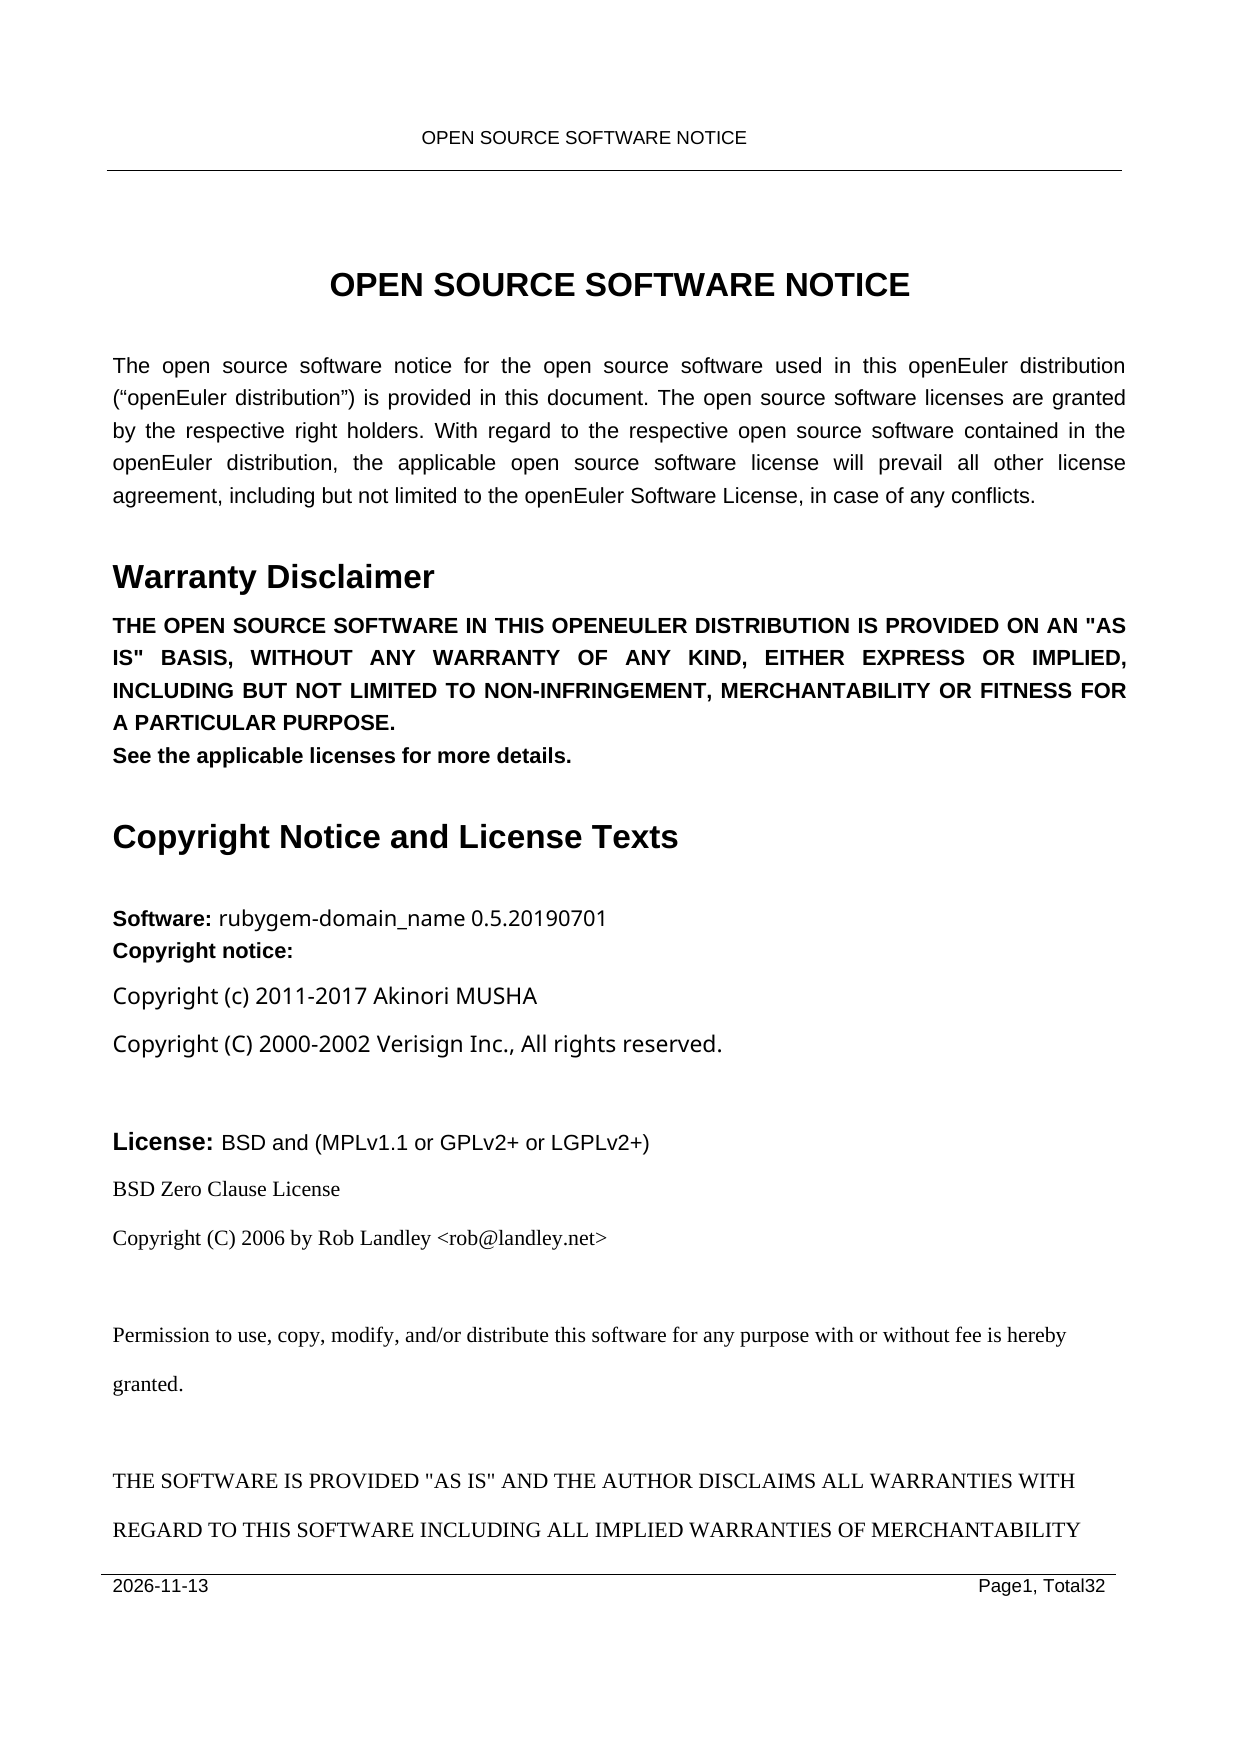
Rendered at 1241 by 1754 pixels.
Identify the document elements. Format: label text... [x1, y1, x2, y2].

text Copyright (c) 2011-2017 Akinori MUSHA Copyright (C) 2000-2002 Verisign Inc., All rights reserved. [112, 979, 1128, 1109]
text Copyright Notice and License Texts [112, 804, 1128, 869]
text OPEN SOURCE SOFTWARE NOTICE [112, 251, 1128, 316]
text License: BSD and (MPLv1.1 or GPLv2+ or LGPLv2+) [112, 1125, 1128, 1158]
text Software: rubygem-domain_name 0.5.20190701 [112, 901, 1128, 934]
text THE OPEN SOURCE SOFTWARE IN THIS OPENEULER DISTRIBUTION IS PROVIDED ON AN "AS IS" BASIS, WITHOUT ANY WARRANTY OF ANY KIND, EITHER EXPRESS OR IMPLIED, INCLUDING BUT NOT LIMITED TO NON-INFRINGEMENT, MERCHANTABILITY OR FITNESS FOR A PARTICULAR PURPOSE. See the applicable licenses for more details. [112, 609, 1128, 771]
text Warranty Disclaimer [112, 544, 1128, 609]
text The open source software notice for the open source software used in this openEuler distribution (“openEuler distribution”) is provided in this document. The open source software licenses are granted by the respective right holders. With regard to the respective open source software contained in the openEuler distribution, the applicable open source software license will prevail all other license agreement, including but not limited to the openEuler Software License, in case of any conflicts. [112, 349, 1128, 511]
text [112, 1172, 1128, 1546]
text Copyright notice: [112, 934, 1128, 966]
